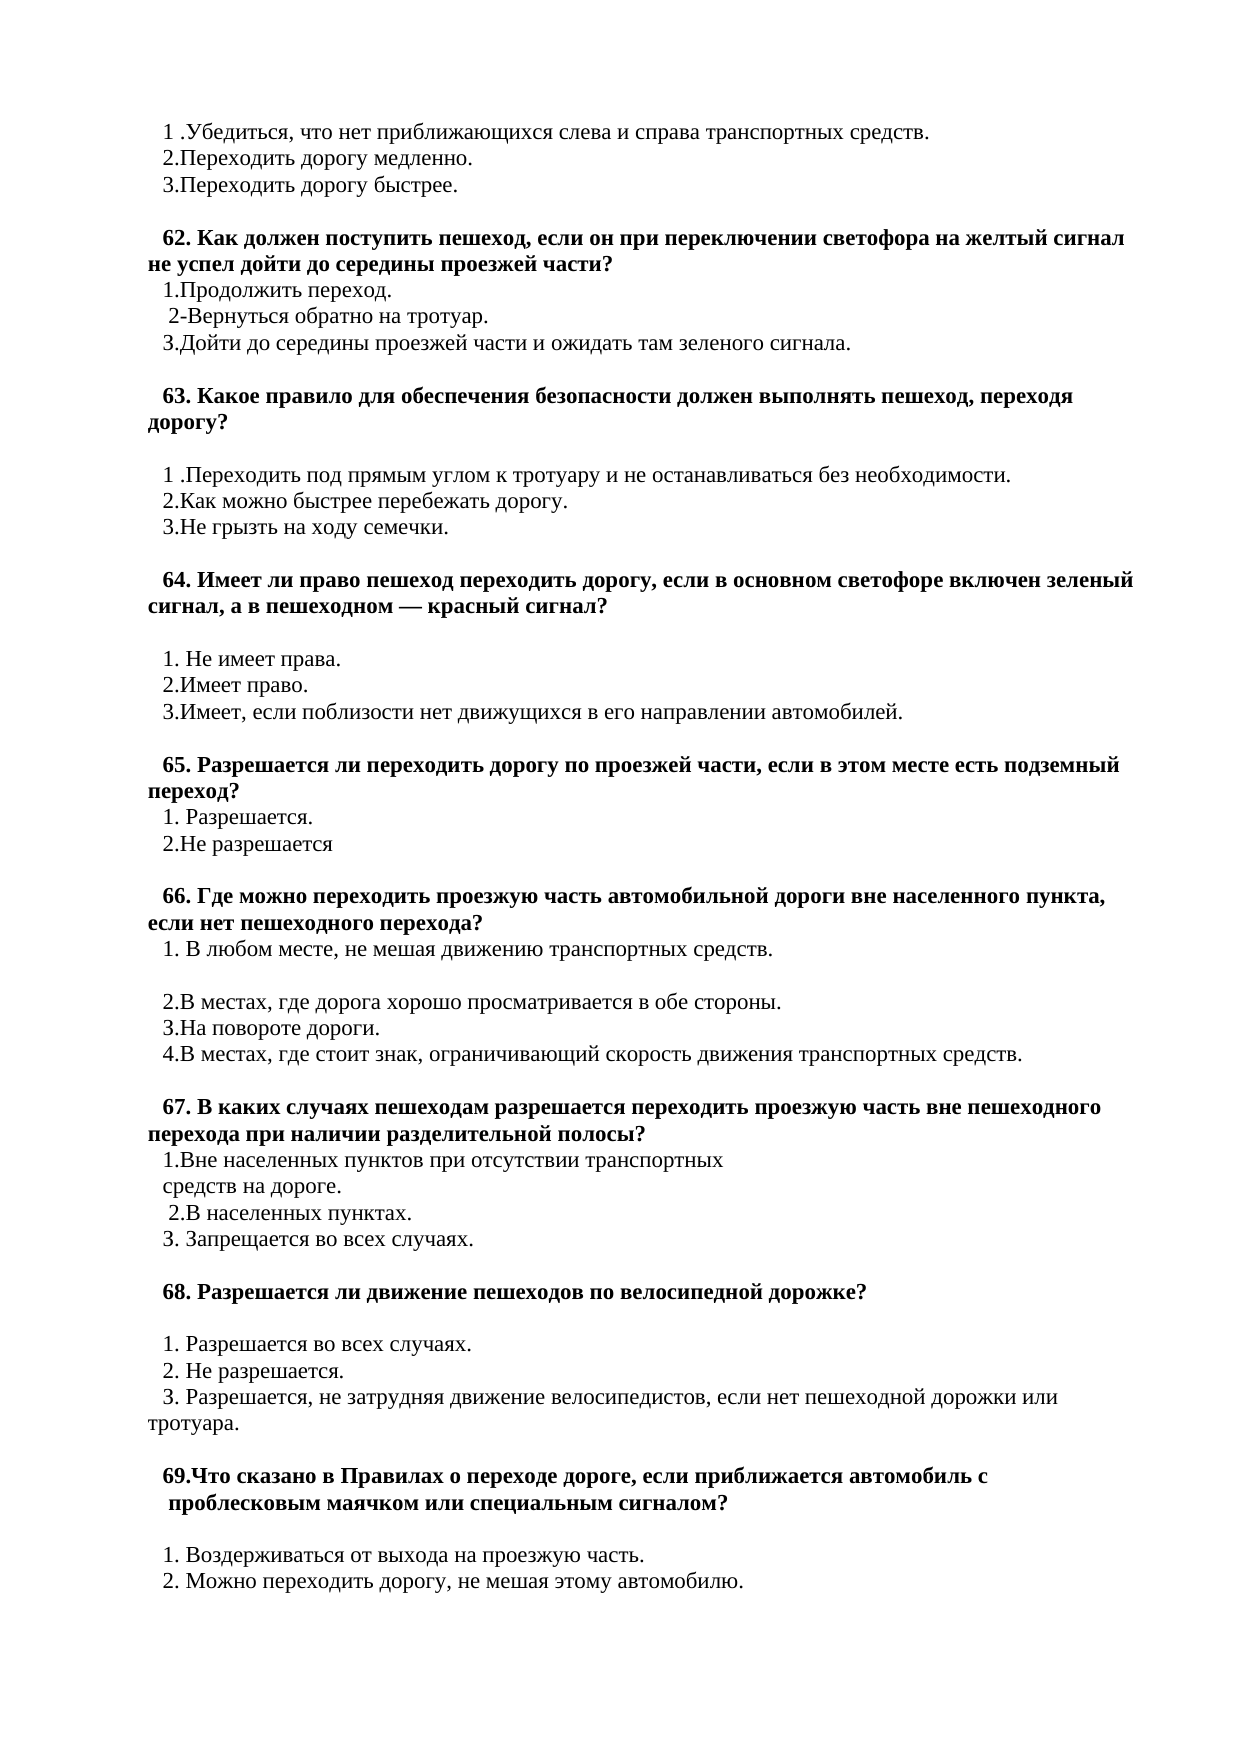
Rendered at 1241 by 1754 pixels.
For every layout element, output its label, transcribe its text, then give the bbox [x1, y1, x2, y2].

text 1. В любом месте, не мешая движению транспортных средств. [148, 935, 1152, 961]
text 3.Переходить дорогу быстрее. [148, 171, 1152, 197]
text 67. В каких случаях пешеходам разрешается переходить проезжую часть вне пешеходного перехода при наличии разделительной полосы? [148, 1093, 1152, 1146]
text 4.В местах, где стоит знак, ограничивающий скорость движения транспортных средств. [148, 1041, 1152, 1067]
text 2.В населенных пунктах. [148, 1199, 1152, 1225]
text 2. Не разрешается. [148, 1357, 1152, 1383]
text 2.Имеет право. [148, 672, 1152, 698]
text З. Разрешается, не затрудняя движение велосипедистов, если нет пешеходной дорожки или тротуара. [148, 1383, 1152, 1436]
text 3.Имеет, если поблизости нет движущихся в его направлении автомобилей. [148, 698, 1152, 724]
text 1. Разрешается во всех случаях. [148, 1330, 1152, 1357]
text 1.Вне населенных пунктов при отсутствии транспортных [148, 1146, 1152, 1172]
text проблесковым маячком или специальным сигналом? [148, 1488, 1152, 1515]
text 2.В местах, где дорога хорошо просматривается в обе стороны. [148, 988, 1152, 1014]
text 69.Что сказано в Правилах о переходе дороге, если приближается автомобиль с [148, 1462, 1152, 1488]
text 2.Как можно быстрее перебежать дорогу. [148, 487, 1152, 513]
text 64. Имеет ли право пешеход переходить дорогу, если в основном светофоре включен зеленый сигнал, а в пешеходном — красный сигнал? [148, 566, 1152, 619]
text 63. Какое правило для обеспечения безопасности должен выполнять пешеход, переходя дорогу? [148, 382, 1152, 434]
text 2. Можно переходить дорогу, не мешая этому автомобилю. [148, 1568, 1152, 1594]
text 2.Переходить дорогу медленно. [148, 144, 1152, 171]
text 2.Не разрешается [148, 830, 1152, 856]
text 68. Разрешается ли движение пешеходов по велосипедной дорожке? [148, 1278, 1152, 1304]
text 1 .Убедиться, что нет приближающихся слева и справа транспортных средств. [148, 118, 1152, 144]
text 62. Как должен поступить пешеход, если он при переключении светофора на желтый сигнал не успел дойти до середины проезжей части? [148, 223, 1152, 276]
text З.Дойти до середины проезжей части и ожидать там зеленого сигнала. [148, 329, 1152, 355]
text 65. Разрешается ли переходить дорогу по проезжей части, если в этом месте есть подземный переход? [148, 751, 1152, 803]
text З. Запрещается во всех случаях. [148, 1225, 1152, 1251]
text 1 .Переходить под прямым углом к тротуару и не останавливаться без необходимости. [148, 461, 1152, 487]
text 1.Продолжить переход. [148, 276, 1152, 303]
text 1. Не имеет права. [148, 645, 1152, 672]
text З.На повороте дороги. [148, 1014, 1152, 1041]
text 1. Разрешается. [148, 803, 1152, 830]
text 3.Не грызть на ходу семечки. [148, 513, 1152, 540]
text 1. Воздерживаться от выхода на проезжую часть. [148, 1541, 1152, 1568]
text средств на дороге. [148, 1172, 1152, 1199]
text 2-Вернуться обратно на тротуар. [148, 303, 1152, 329]
text 66. Где можно переходить проезжую часть автомобильной дороги вне населенного пункта, если нет пешеходного перехода? [148, 882, 1152, 935]
